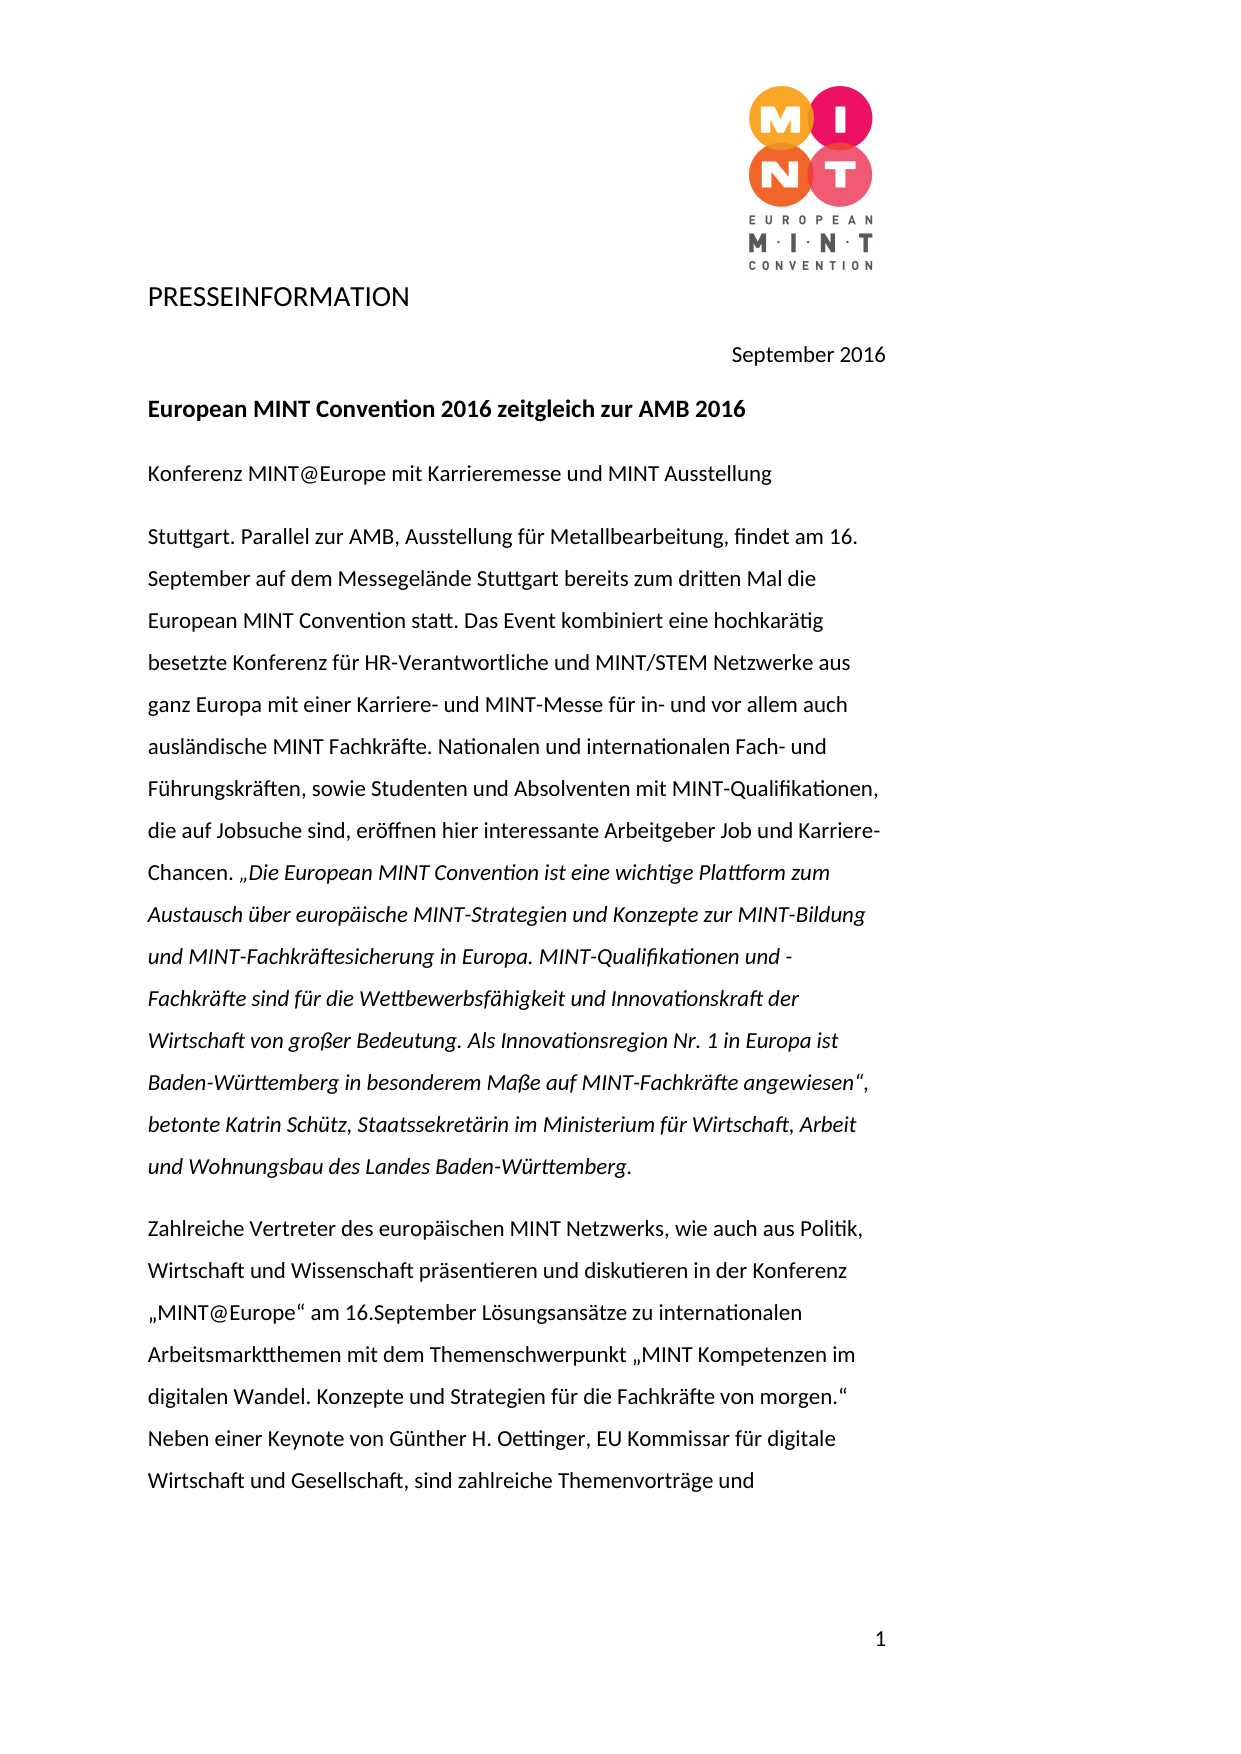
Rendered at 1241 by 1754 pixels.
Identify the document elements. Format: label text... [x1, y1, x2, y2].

text Stuttgart. Parallel zur AMB, Ausstellung für Metallbearbeitung, findet am 16. September auf dem Messegelände Stuttgart bereits zum dritten Mal die European MINT Convention statt. Das Event kombiniert eine hochkarätig besetzte Konferenz für HR-Verantwortliche und MINT/STEM Netzwerke aus ganz Europa mit einer Karriere- und MINT-Messe für in- und vor allem auch ausländische MINT Fachkräfte. Nationalen und internationalen Fach- und Führungskräften, sowie Studenten und Absolventen mit MINT-Qualifikationen, die auf Jobsuche sind, eröffnen hier interessante Arbeitgeber Job und Karriere-Chancen. „Die European MINT Convention ist eine wichtige Plattform zum Austausch über europäische MINT-Strategien und Konzepte zur MINT-Bildung und MINT-Fachkräftesicherung in Europa. MINT-Qualifikationen und -Fachkräfte sind für die Wettbewerbsfähigkeit und Innovationskraft der Wirtschaft von großer Bedeutung. Als Innovationsregion Nr. 1 in Europa ist Baden-Württemberg in besonderem Maße auf MINT-Fachkräfte angewiesen“, betonte Katrin Schütz, Staatssekretärin im Ministerium für Wirtschaft, Arbeit und Wohnungsbau des Landes Baden-Württemberg. [148, 522, 886, 1180]
text PRESSEINFORMATION [148, 278, 886, 313]
text September 2016 [148, 340, 886, 368]
text European MINT Convention 2016 zeitgleich zur AMB 2016 [148, 393, 886, 423]
picture [734, 73, 887, 278]
text Konferenz MINT@Europe mit Karrieremesse und MINT Ausstellung [148, 459, 886, 487]
